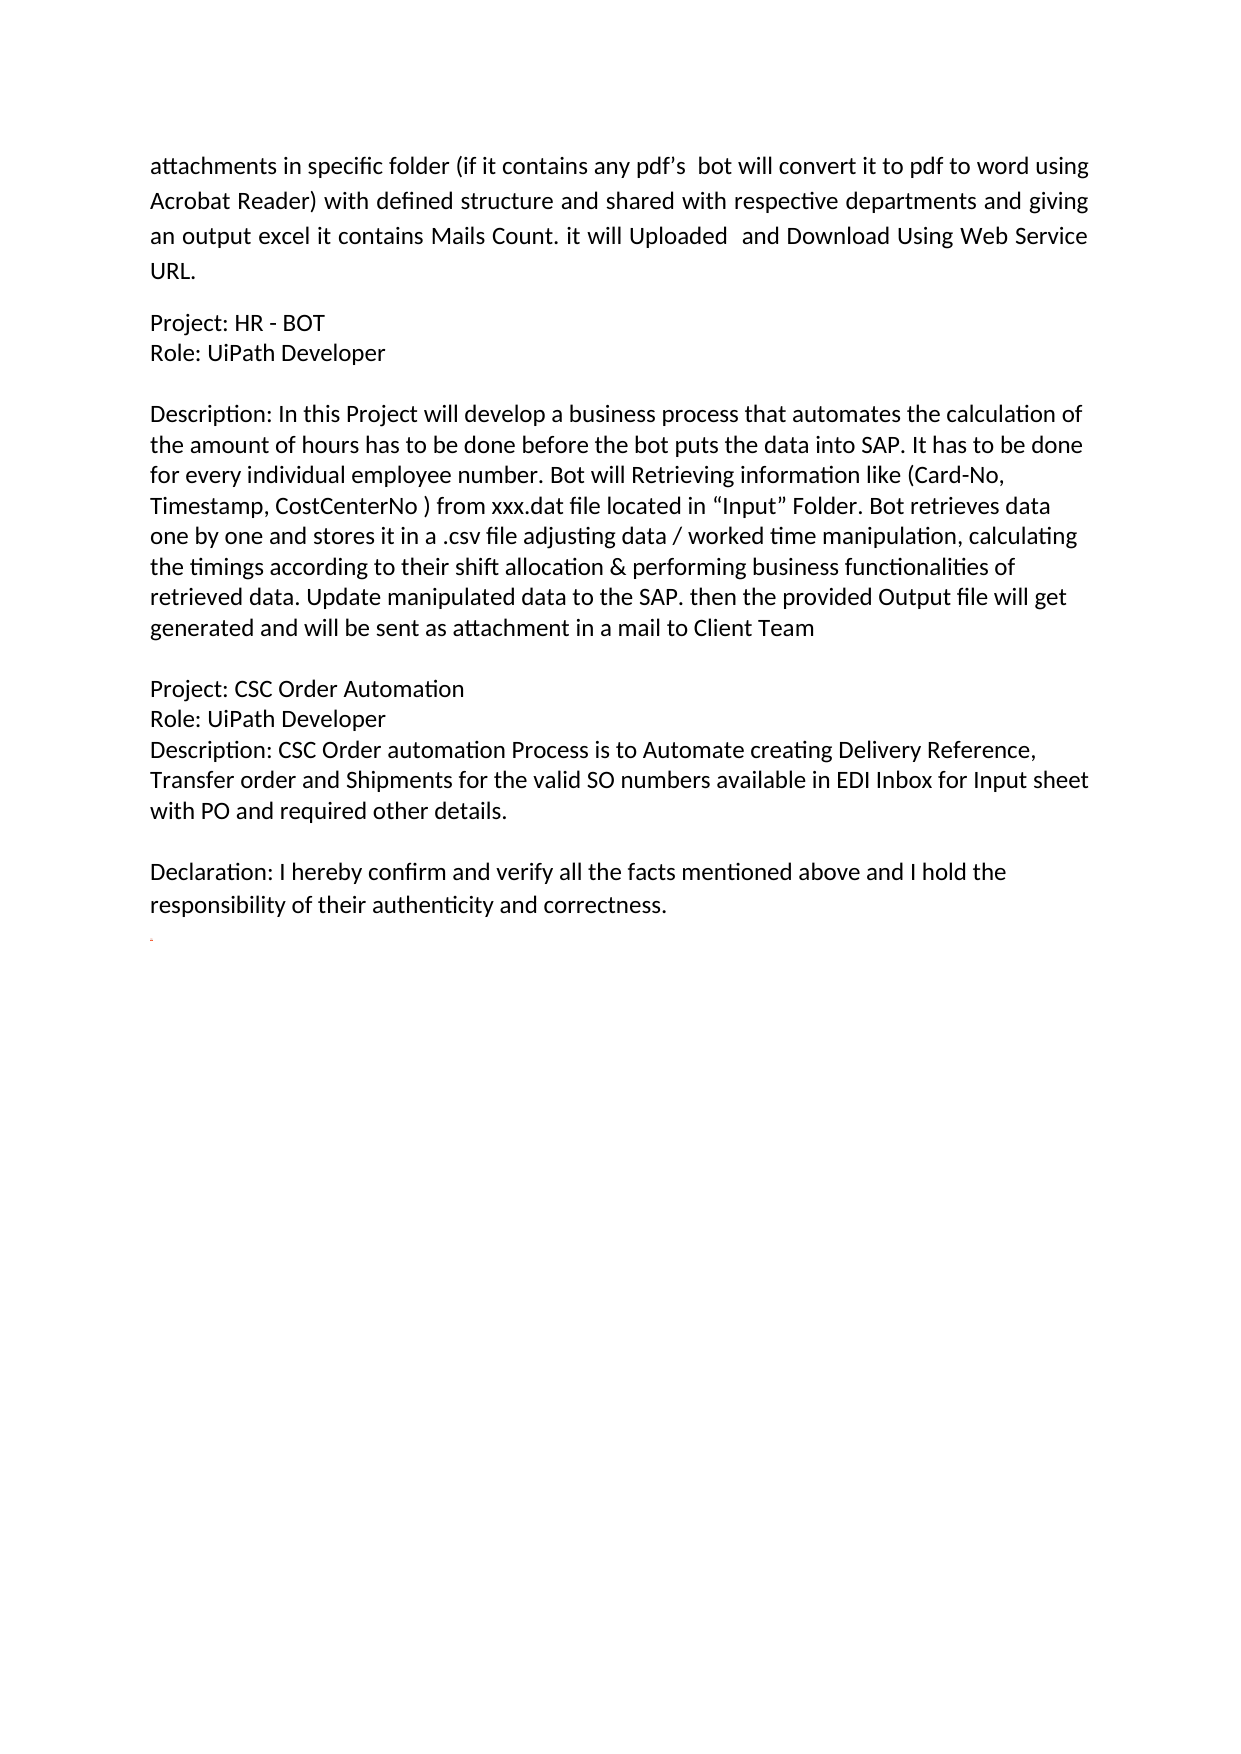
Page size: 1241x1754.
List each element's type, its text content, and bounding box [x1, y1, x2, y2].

text Project: HR - BOT [150, 307, 1090, 337]
text Role: UiPath Developer [150, 703, 1090, 734]
text Declaration: I hereby confirm and verify all the facts mentioned above and I hold the responsibility of their authenticity and correctness. [150, 856, 1090, 919]
text Project: CSC Order Automation [150, 673, 1090, 703]
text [150, 150, 1090, 286]
text Role: UiPath Developer [150, 337, 1090, 368]
text Description: In this Project will develop a business process that automates the calculation of the amount of hours has to be done before the bot puts the data into SAP. It has to be done for every individual employee number. Bot will Retrieving information like (Card-No, Timestamp, CostCenterNo ) from xxx.dat file located in “Input” Folder. Bot retrieves data one by one and stores it in a .csv file adjusting data / worked time manipulation, calculating the timings according to their shift allocation & performing business functionalities of retrieved data. Update manipulated data to the SAP. then the provided Output file will get generated and will be sent as attachment in a mail to Client Team [150, 398, 1090, 642]
text Description: CSC Order automation Process is to Automate creating Delivery Reference, Transfer order and Shipments for the valid SO numbers available in EDI Inbox for Input sheet with PO and required other details. [150, 734, 1090, 826]
